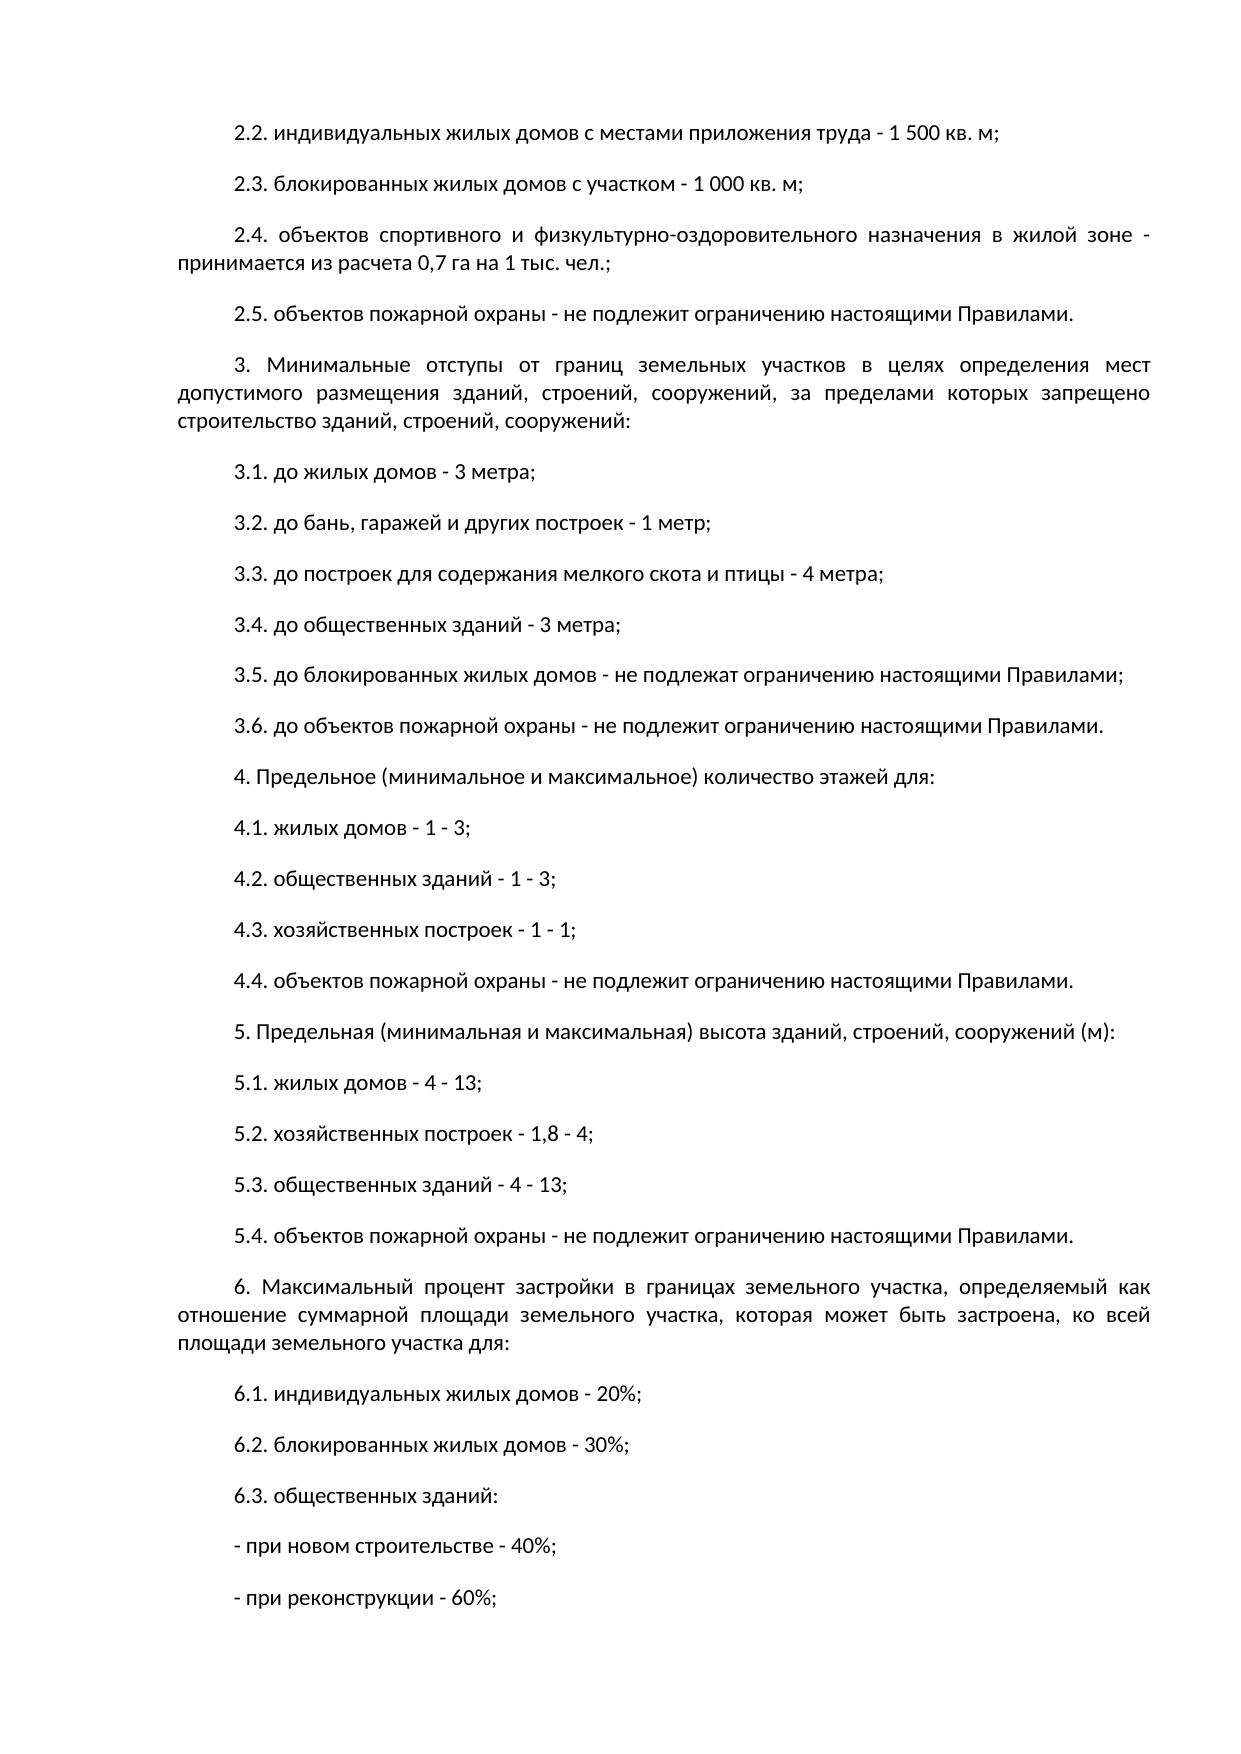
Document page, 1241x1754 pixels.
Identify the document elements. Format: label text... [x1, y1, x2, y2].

text 3.2. до бань, гаражей и других построек - 1 метр; [177, 508, 1152, 536]
text 3.4. до общественных зданий - 3 метра; [177, 610, 1152, 638]
text 4. Предельное (минимальное и максимальное) количество этажей для: [177, 762, 1152, 791]
text 3.5. до блокированных жилых домов - не подлежат ограничению настоящими Правилами; [177, 661, 1152, 689]
text 3. Минимальные отступы от границ земельных участков в целях определения мест допустимого размещения зданий, строений, сооружений, за пределами которых запрещено строительство зданий, строений, сооружений: [177, 350, 1152, 434]
text 5.1. жилых домов - 4 - 13; [177, 1068, 1152, 1096]
text 6.3. общественных зданий: [177, 1481, 1152, 1509]
text 3.1. до жилых домов - 3 метра; [177, 457, 1152, 485]
text 6.1. индивидуальных жилых домов - 20%; [177, 1379, 1152, 1407]
text 6.2. блокированных жилых домов - 30%; [177, 1430, 1152, 1458]
text 6. Максимальный процент застройки в границах земельного участка, определяемый как отношение суммарной площади земельного участка, которая может быть застроена, ко всей площади земельного участка для: [177, 1272, 1152, 1356]
text 4.3. хозяйственных построек - 1 - 1; [177, 915, 1152, 943]
text 2.4. объектов спортивного и физкультурно-оздоровительного назначения в жилой зоне - принимается из расчета 0,7 га на 1 тыс. чел.; [177, 220, 1152, 276]
text 2.2. индивидуальных жилых домов с местами приложения труда - 1 500 кв. м; [177, 118, 1152, 146]
text 5. Предельная (минимальная и максимальная) высота зданий, строений, сооружений (м): [177, 1017, 1152, 1045]
text 3.6. до объектов пожарной охраны - не подлежит ограничению настоящими Правилами. [177, 712, 1152, 739]
text - при новом строительстве - 40%; [177, 1532, 1152, 1560]
text 3.3. до построек для содержания мелкого скота и птицы - 4 метра; [177, 559, 1152, 587]
text 2.5. объектов пожарной охраны - не подлежит ограничению настоящими Правилами. [177, 299, 1152, 327]
text 5.4. объектов пожарной охраны - не подлежит ограничению настоящими Правилами. [177, 1221, 1152, 1249]
text 4.4. объектов пожарной охраны - не подлежит ограничению настоящими Правилами. [177, 966, 1152, 994]
text 2.3. блокированных жилых домов с участком - 1 000 кв. м; [177, 169, 1152, 197]
text 4.2. общественных зданий - 1 - 3; [177, 864, 1152, 892]
text 5.3. общественных зданий - 4 - 13; [177, 1170, 1152, 1198]
text - при реконструкции - 60%; [177, 1583, 1152, 1611]
text 5.2. хозяйственных построек - 1,8 - 4; [177, 1119, 1152, 1147]
text 4.1. жилых домов - 1 - 3; [177, 813, 1152, 841]
